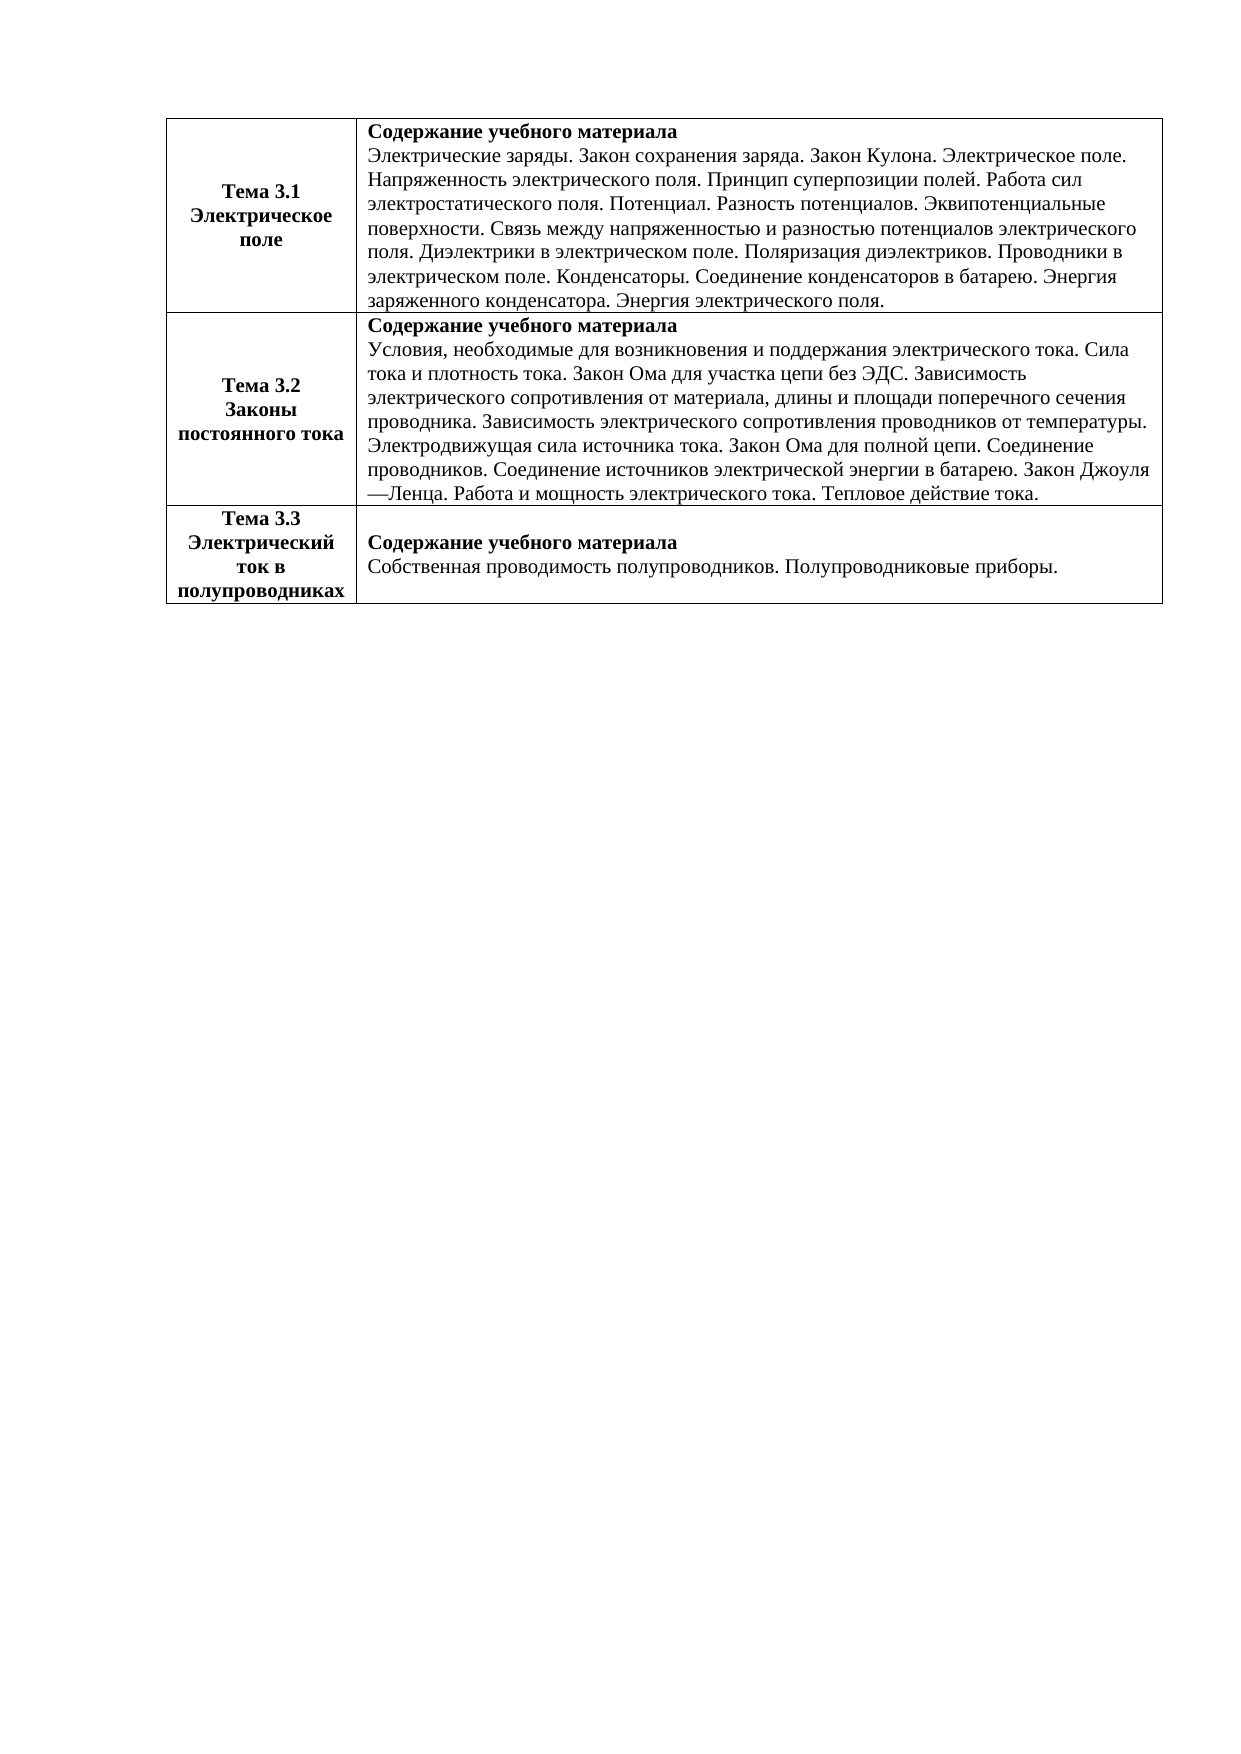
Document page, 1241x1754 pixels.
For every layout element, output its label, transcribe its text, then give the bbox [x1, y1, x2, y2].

table_cell Содержание учебного материала Собственная проводимость полупроводников. Полупроводниковые приборы. [357, 506, 1162, 602]
table_cell Содержание учебного материала Условия, необходимые для возникновения и поддержания электрического тока. Сила тока и плотность тока. Закон Ома для участка цепи без ЭДС. Зависимость электрического сопротивления от материала, длины и площади поперечного сечения проводника. Зависимость электрического сопротивления проводников от температуры. Электродвижущая сила источника тока. Закон Ома для полной цепи. Соединение проводников. Соединение источников электрической энергии в батарею. Закон Джоуля—Ленца. Работа и мощность электрического тока. Тепловое действие тока. [357, 313, 1162, 505]
table_cell Тема 3.2 Законы постоянного тока [167, 313, 356, 505]
table_cell Тема 3.3 Электрический ток в полупроводниках [167, 506, 356, 602]
table_cell Тема 3.1 Электрическое поле [167, 119, 356, 312]
table_cell Содержание учебного материала Электрические заряды. Закон сохранения заряда. Закон Кулона. Электрическое поле. Напряженность электрического поля. Принцип суперпозиции полей. Работа сил электростатического поля. Потенциал. Разность потенциалов. Эквипотенциальные поверхности. Связь между напряженностью и разностью потенциалов электрического поля. Диэлектрики в электрическом поле. Поляризация диэлектриков. Проводники в электрическом поле. Конденсаторы. Соединение конденсаторов в батарею. Энергия заряженного конденсатора. Энергия электрического поля. [357, 119, 1162, 312]
